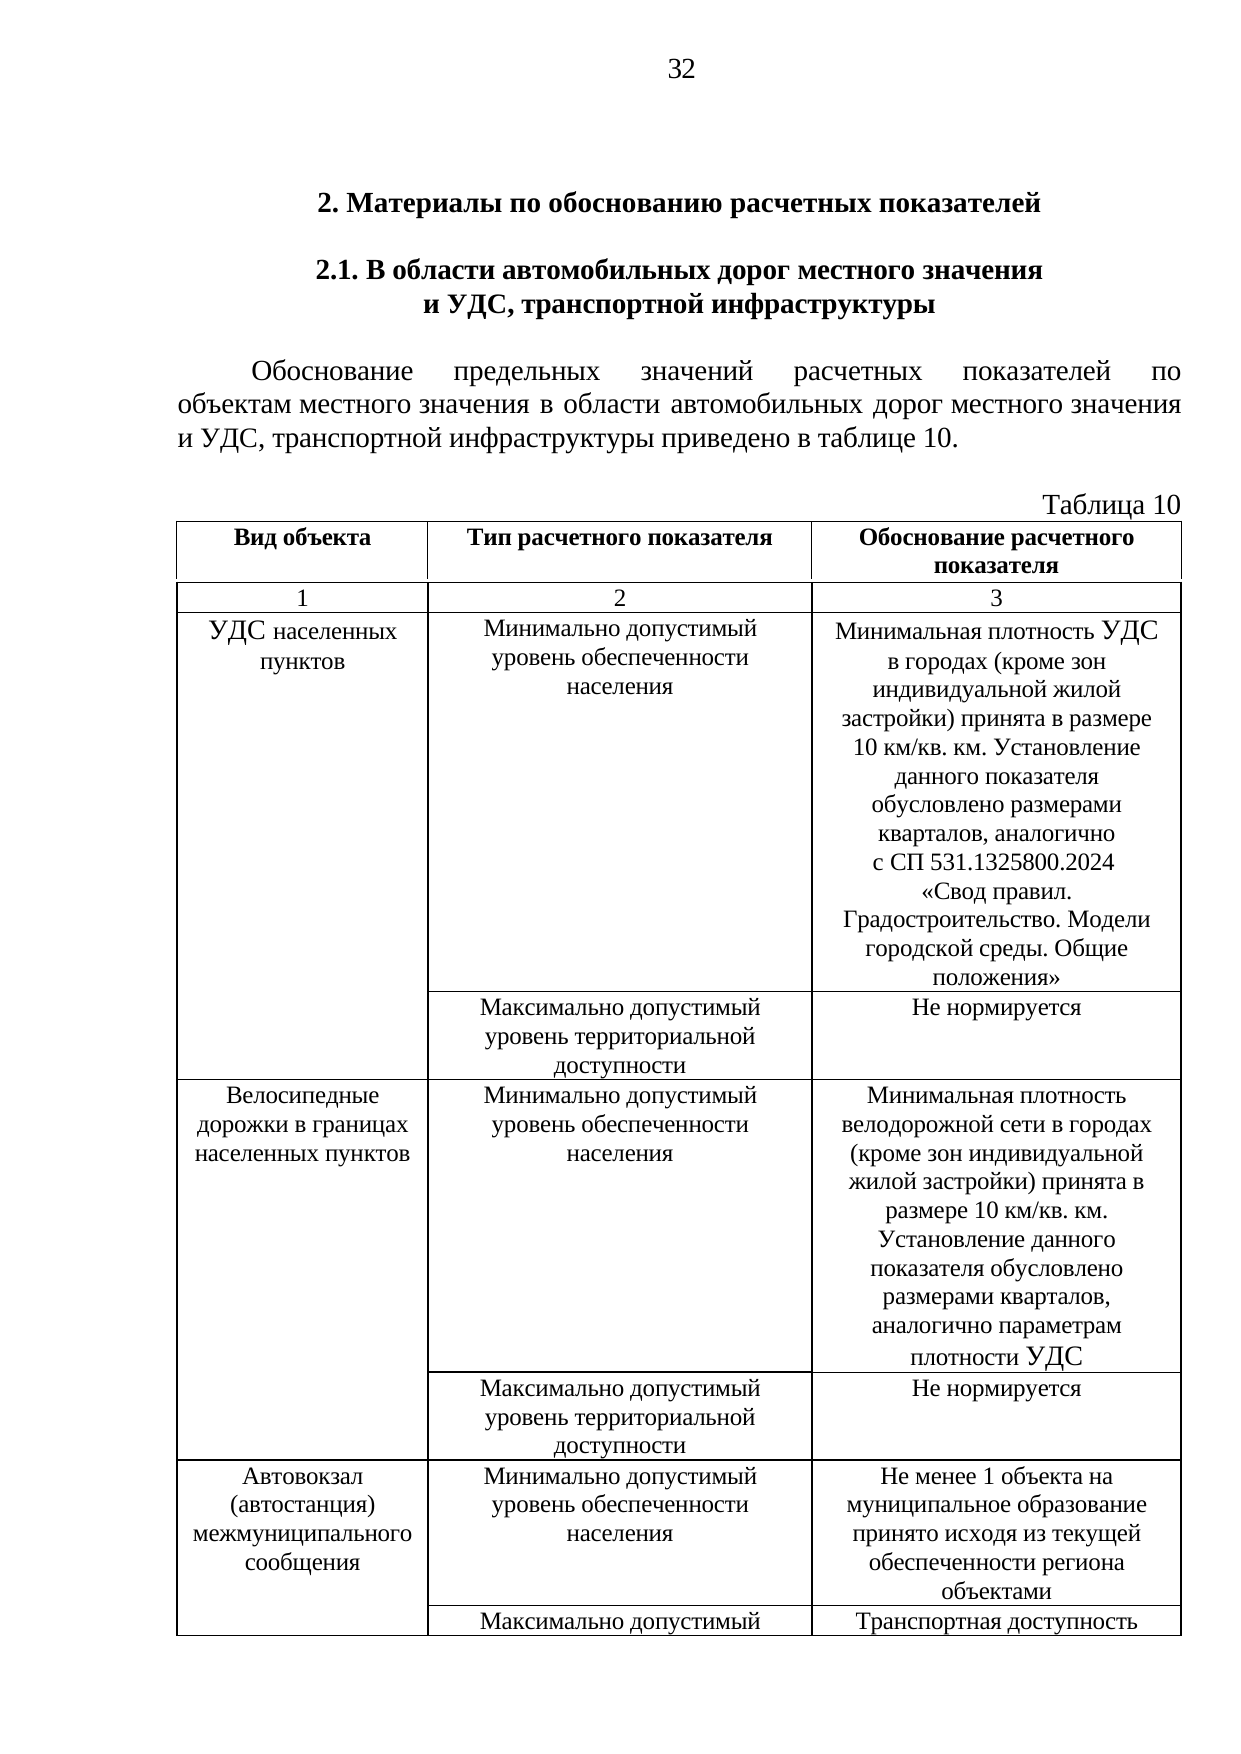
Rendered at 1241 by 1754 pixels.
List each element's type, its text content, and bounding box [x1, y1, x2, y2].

table_header Вид объекта [177, 522, 427, 579]
text и УДС, транспортной инфраструктуры [177, 286, 1181, 319]
table_cell УДС населенных пунктов [178, 613, 427, 1079]
table_cell Минимально допустимый уровень обеспеченности населения [429, 1080, 811, 1371]
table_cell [429, 1606, 811, 1635]
table_cell Велосипедные дорожки в границах населенных пунктов [178, 1080, 427, 1459]
table_cell Минимально допустимый уровень обеспеченности населения [429, 1461, 811, 1604]
table_header 1 [178, 583, 427, 612]
text 2.1. В области автомобильных дорог местного значения [177, 252, 1181, 286]
table_cell Максимально допустимый уровень территориальной доступности [429, 1373, 811, 1459]
table_cell Не нормируется [813, 992, 1180, 1079]
table_cell Не нормируется [813, 1373, 1180, 1459]
table_cell Не менее 1 объекта на муниципальное образование принято исходя из текущей обеспеченности региона объектами [813, 1461, 1180, 1604]
text 2. Материалы по обоснованию расчетных показателей [177, 185, 1181, 219]
table_cell Максимально допустимый уровень территориальной доступности [429, 992, 811, 1079]
text Обоснование предельных значений расчетных показателей по объектам местного значения в области автомобильных дорог местного значения и УДС, транспортной инфраструктуры приведено в таблице 10. [177, 353, 1181, 453]
table_cell Минимальная плотность велодорожной сети в городах (кроме зон индивидуальной жилой застройки) принята в размере 10 км/кв. км. Установление данного показателя обусловлено размерами кварталов, аналогично параметрам плотности УДС [813, 1080, 1180, 1371]
table_header 2 [429, 583, 811, 612]
table_cell Автовокзал (автостанция) межмуниципального сообщения [178, 1461, 427, 1635]
table_cell Минимальная плотность УДС в городах (кроме зон индивидуальной жилой застройки) принята в размере 10 км/кв. км. Установление данного показателя обусловлено размерами кварталов, аналогично с СП 531.1325800.2024 «Свод правил. Градостроительство. Модели городской среды. Общие положения» [813, 613, 1180, 991]
text Таблица 10 [177, 487, 1181, 521]
table_header Обоснование расчетного показателя [812, 522, 1181, 579]
table_header Тип расчетного показателя [428, 522, 811, 579]
table_cell Минимально допустимый уровень обеспеченности населения [429, 613, 811, 991]
table_header 3 [813, 583, 1180, 612]
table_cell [813, 1606, 1180, 1635]
